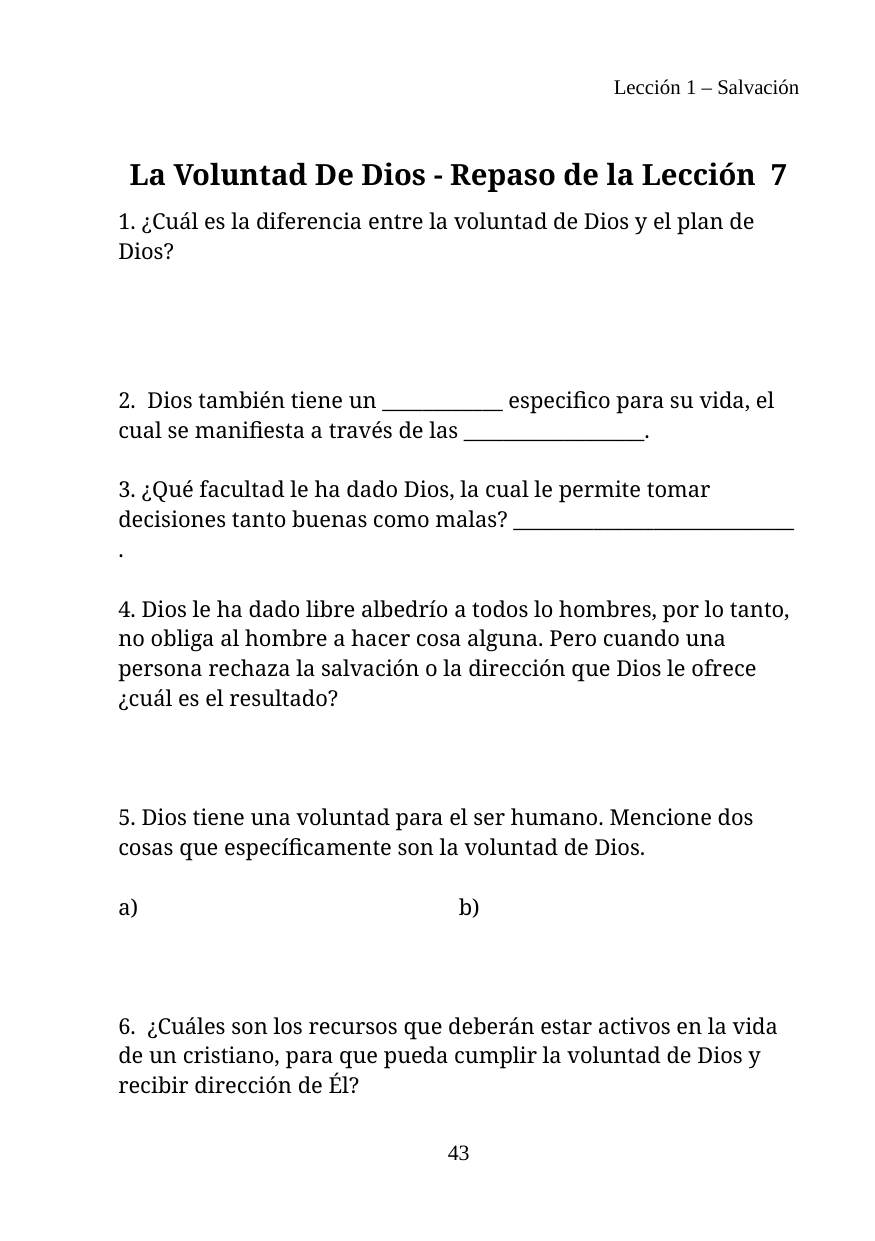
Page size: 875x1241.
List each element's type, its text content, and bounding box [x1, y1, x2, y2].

text 5. Dios tiene una voluntad para el ser humano. Mencione dos cosas que específicamente son la voluntad de Dios. [118, 802, 799, 862]
text 3. ¿Qué facultad le ha dado Dios, la cual le permite tomar decisiones tanto buenas como malas? ____________________________ . [118, 474, 799, 564]
text 2. Dios también tiene un ____________ especifico para su vida, el cual se manifiesta a través de las __________________. [118, 385, 799, 444]
text 1. ¿Cuál es la diferencia entre la voluntad de Dios y el plan de Dios? [118, 206, 799, 266]
text a) [118, 891, 458, 921]
text b) [458, 891, 799, 921]
title La Voluntad De Dios - Repaso de la Lección 7 [118, 154, 799, 194]
text 6. ¿Cuáles son los recursos que deberán estar activos en la vida de un cristiano, para que pueda cumplir la voluntad de Dios y recibir dirección de Él? [118, 1011, 799, 1100]
text 4. Dios le ha dado libre albedrío a todos lo hombres, por lo tanto, no obliga al hombre a hacer cosa alguna. Pero cuando una persona rechaza la salvación o la dirección que Dios le ofrece ¿cuál es el resultado? [118, 593, 799, 713]
